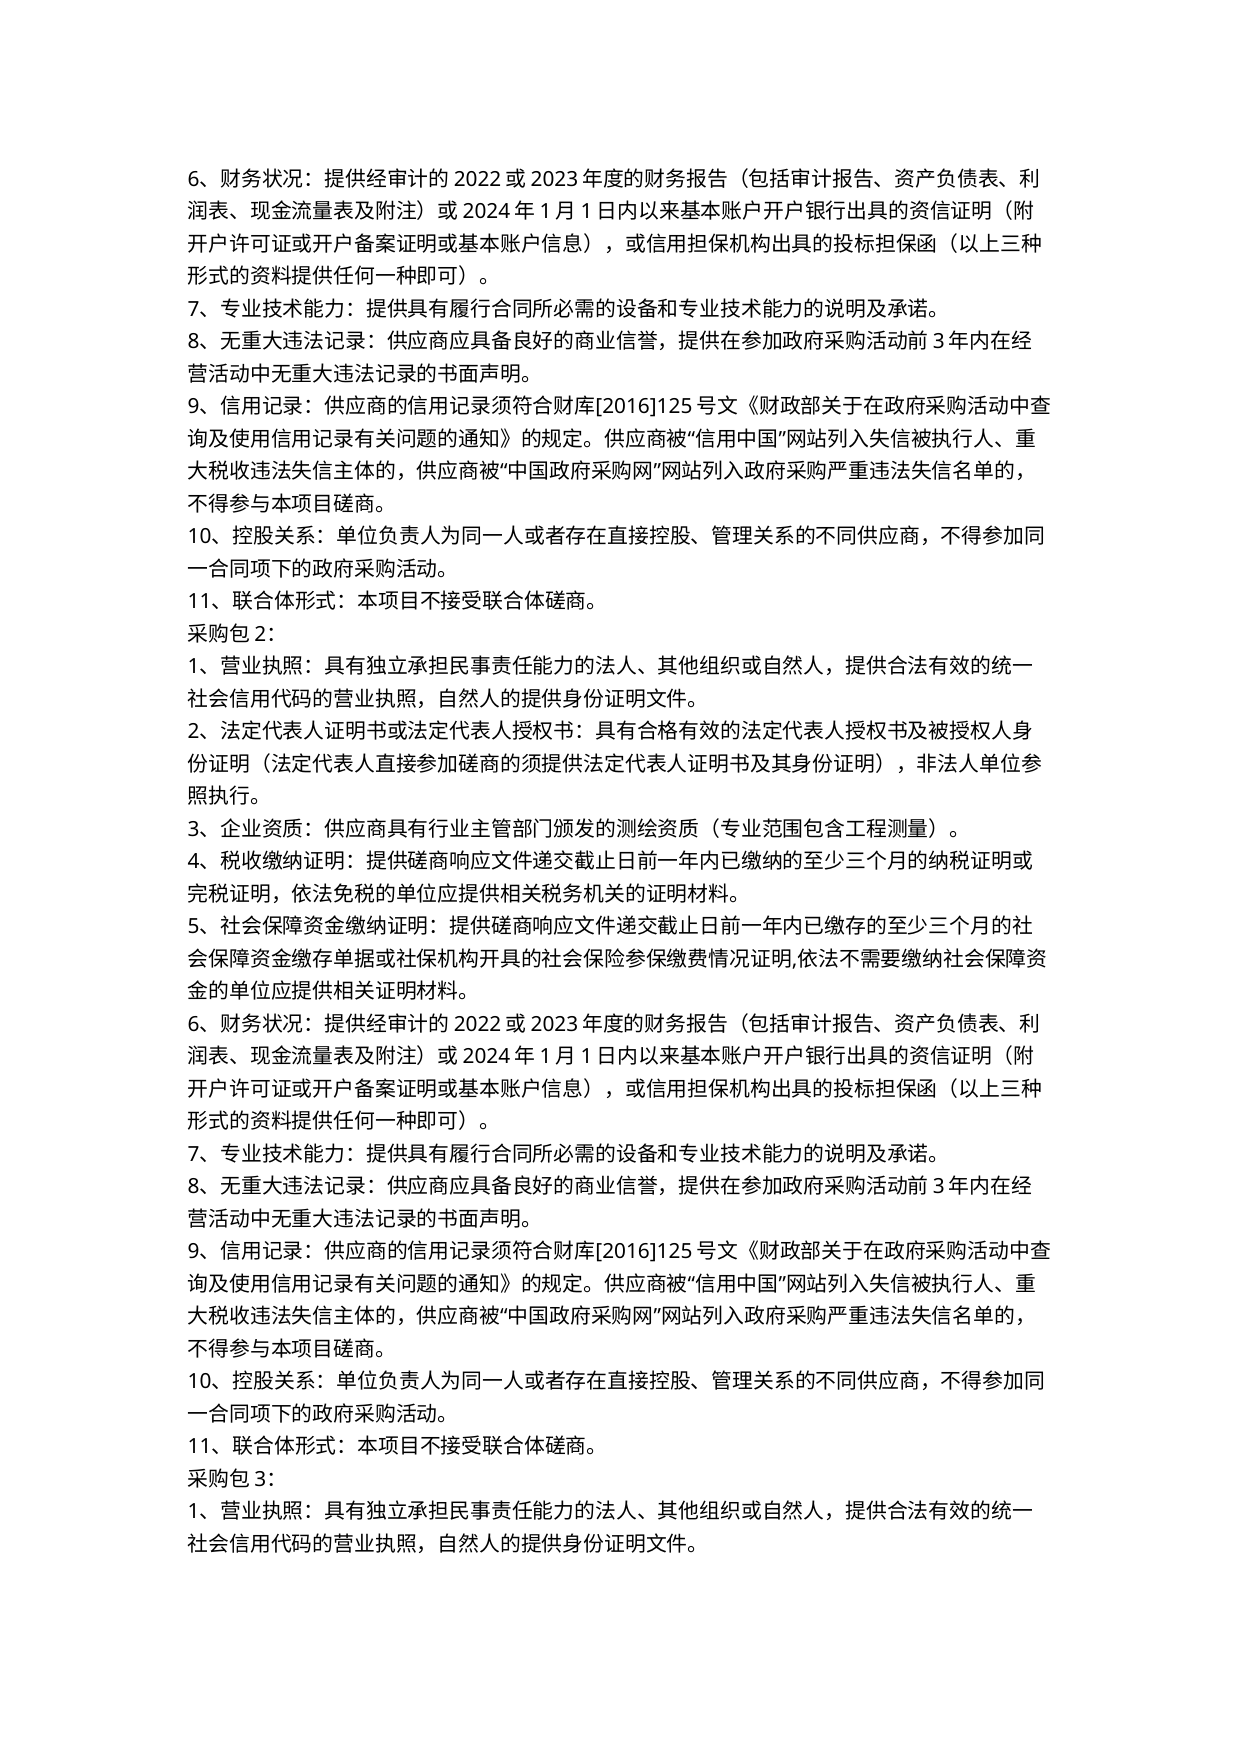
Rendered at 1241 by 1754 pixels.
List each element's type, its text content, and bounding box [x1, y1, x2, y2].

text 1、营业执照：具有独立承担民事责任能力的法人、其他组织或自然人，提供合法有效的统一社会信用代码的营业执照，自然人的提供身份证明文件。 [187, 649, 1053, 714]
text 5、社会保障资金缴纳证明：提供磋商响应文件递交截止日前一年内已缴存的至少三个月的社会保障资金缴存单据或社保机构开具的社会保险参保缴费情况证明,依法不需要缴纳社会保障资金的单位应提供相关证明材料。 [187, 909, 1053, 1007]
text 7、专业技术能力：提供具有履行合同所必需的设备和专业技术能力的说明及承诺。 [187, 1137, 1053, 1169]
text 4、税收缴纳证明：提供磋商响应文件递交截止日前一年内已缴纳的至少三个月的纳税证明或完税证明，依法免税的单位应提供相关税务机关的证明材料。 [187, 844, 1053, 909]
text 7、专业技术能力：提供具有履行合同所必需的设备和专业技术能力的说明及承诺。 [187, 292, 1053, 324]
text 9、信用记录：供应商的信用记录须符合财库[2016]125号文《财政部关于在政府采购活动中查询及使用信用记录有关问题的通知》的规定。供应商被“信用中国”网站列入失信被执行人、重大税收违法失信主体的，供应商被“中国政府采购网”网站列入政府采购严重违法失信名单的，不得参与本项目磋商。 [187, 389, 1053, 519]
text 8、无重大违法记录：供应商应具备良好的商业信誉，提供在参加政府采购活动前3年内在经营活动中无重大违法记录的书面声明。 [187, 1169, 1053, 1234]
text 10、控股关系：单位负责人为同一人或者存在直接控股、管理关系的不同供应商，不得参加同一合同项下的政府采购活动。 [187, 1364, 1053, 1429]
text 9、信用记录：供应商的信用记录须符合财库[2016]125号文《财政部关于在政府采购活动中查询及使用信用记录有关问题的通知》的规定。供应商被“信用中国”网站列入失信被执行人、重大税收违法失信主体的，供应商被“中国政府采购网”网站列入政府采购严重违法失信名单的，不得参与本项目磋商。 [187, 1234, 1053, 1364]
text 2、法定代表人证明书或法定代表人授权书：具有合格有效的法定代表人授权书及被授权人身份证明（法定代表人直接参加磋商的须提供法定代表人证明书及其身份证明），非法人单位参照执行。 [187, 714, 1053, 812]
text 11、联合体形式：本项目不接受联合体磋商。 [187, 584, 1053, 617]
text 3、企业资质：供应商具有行业主管部门颁发的测绘资质（专业范围包含工程测量）。 [187, 812, 1053, 844]
text 1、营业执照：具有独立承担民事责任能力的法人、其他组织或自然人，提供合法有效的统一社会信用代码的营业执照，自然人的提供身份证明文件。 [187, 1494, 1053, 1559]
text 6、财务状况：提供经审计的2022或2023年度的财务报告（包括审计报告、资产负债表、利润表、现金流量表及附注）或2024年1月1日内以来基本账户开户银行出具的资信证明（附开户许可证或开户备案证明或基本账户信息），或信用担保机构出具的投标担保函（以上三种形式的资料提供任何一种即可）。 [187, 1007, 1053, 1137]
text 6、财务状况：提供经审计的2022或2023年度的财务报告（包括审计报告、资产负债表、利润表、现金流量表及附注）或2024年1月1日内以来基本账户开户银行出具的资信证明（附开户许可证或开户备案证明或基本账户信息），或信用担保机构出具的投标担保函（以上三种形式的资料提供任何一种即可）。 [187, 162, 1053, 292]
text 采购包2： [187, 617, 1053, 649]
text 8、无重大违法记录：供应商应具备良好的商业信誉，提供在参加政府采购活动前3年内在经营活动中无重大违法记录的书面声明。 [187, 324, 1053, 389]
text 11、联合体形式：本项目不接受联合体磋商。 [187, 1429, 1053, 1462]
text 采购包3： [187, 1462, 1053, 1494]
text 10、控股关系：单位负责人为同一人或者存在直接控股、管理关系的不同供应商，不得参加同一合同项下的政府采购活动。 [187, 519, 1053, 584]
